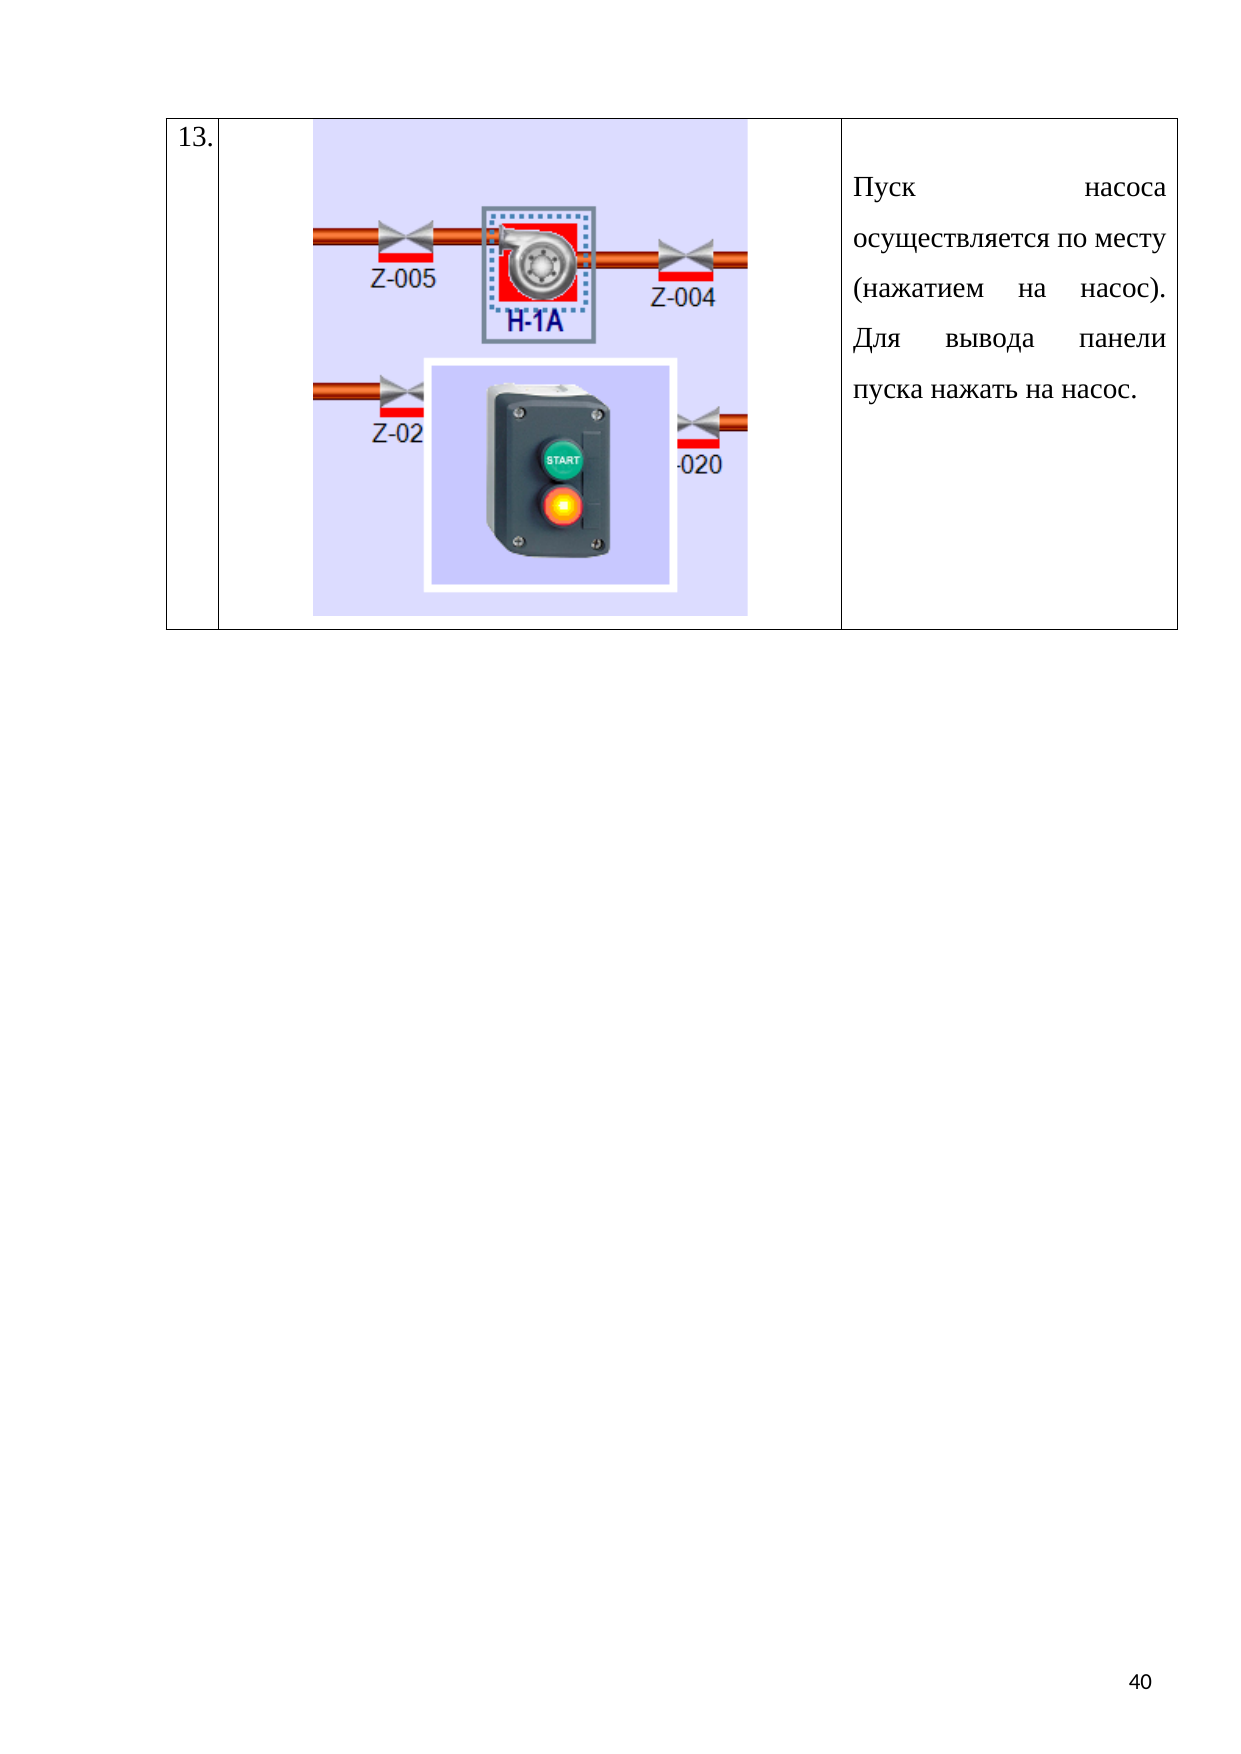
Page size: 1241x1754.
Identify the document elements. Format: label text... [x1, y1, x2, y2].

table_cell [219, 119, 841, 629]
table_cell Пуск насоса осуществляется по месту (нажатием на насос). Для вывода панели пуска нажать на насос. [842, 119, 1177, 629]
table_cell [167, 119, 218, 629]
picture [313, 119, 748, 616]
